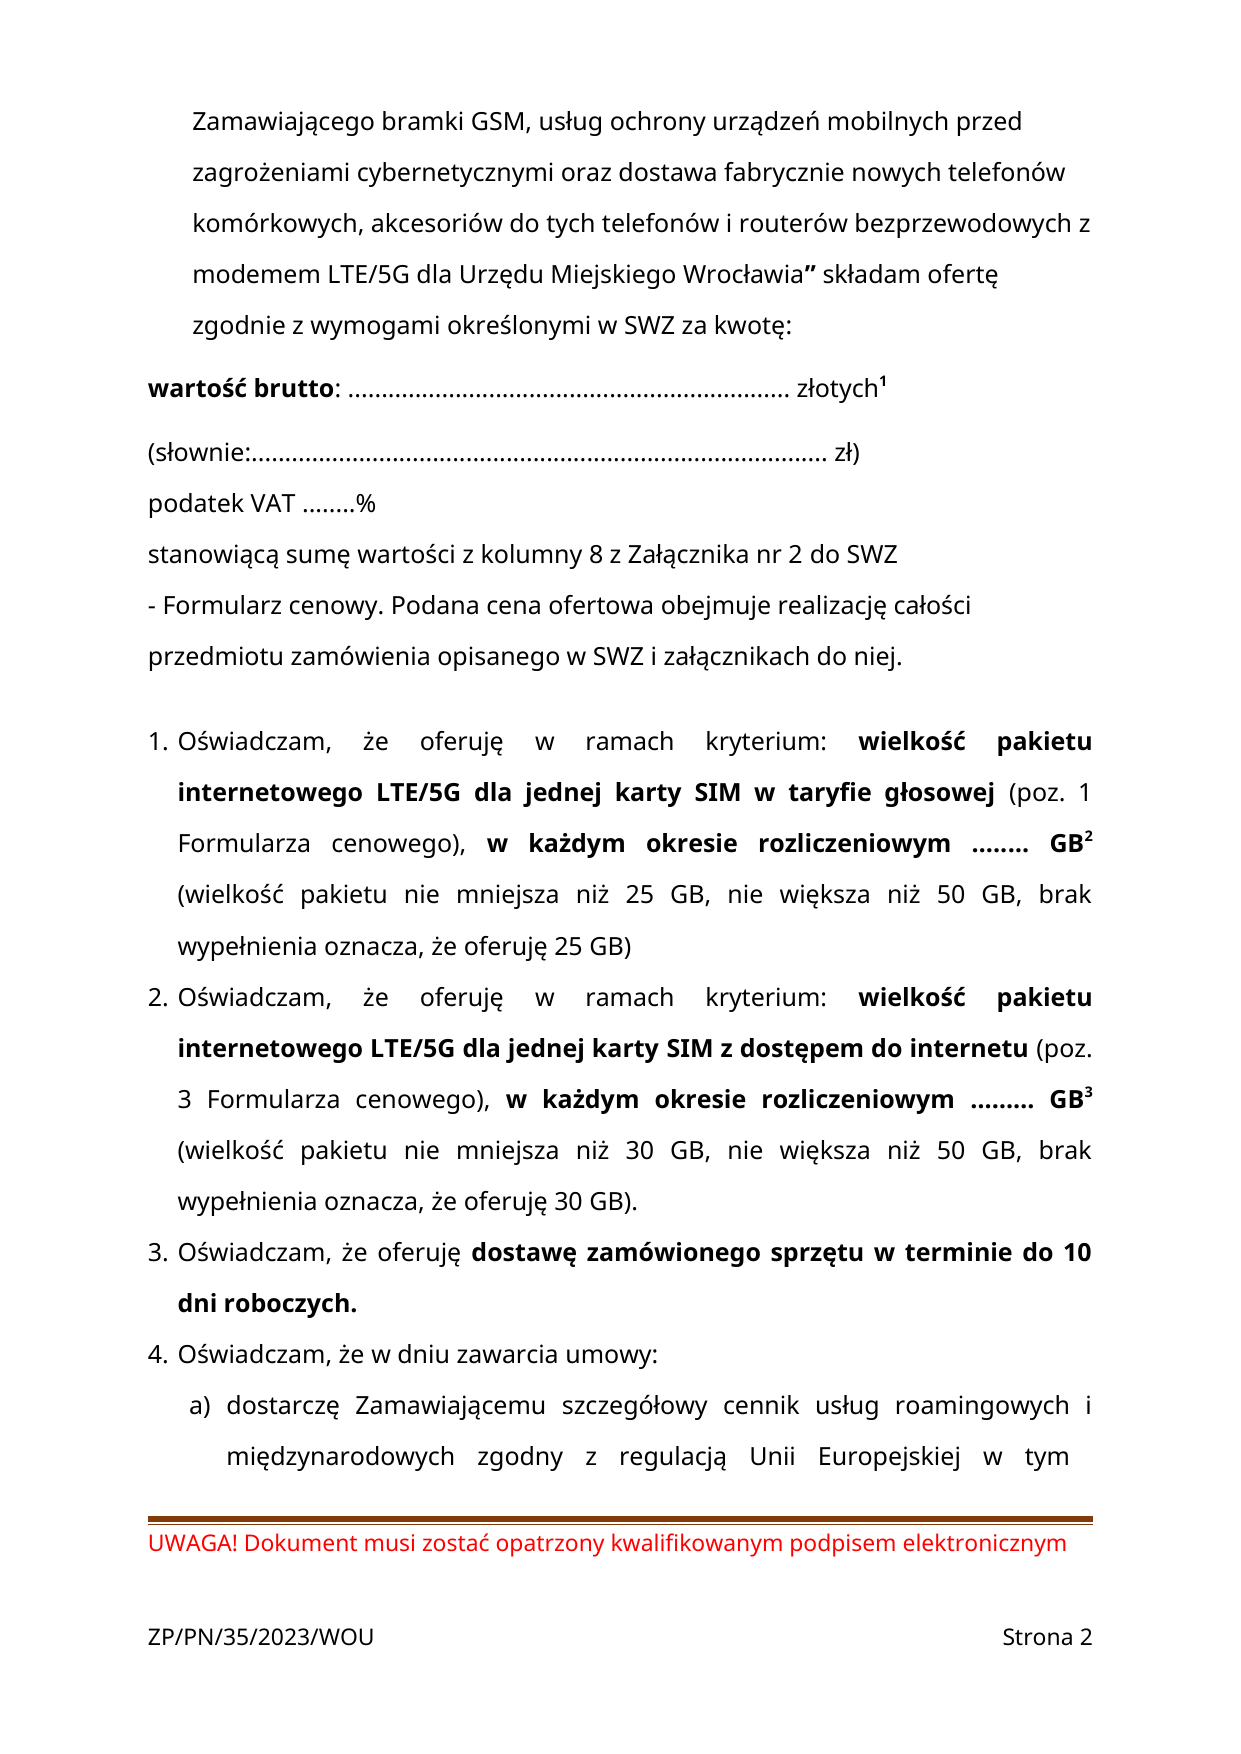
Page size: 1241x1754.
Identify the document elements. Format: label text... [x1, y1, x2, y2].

text wartość brutto: .................................................................. złotych1 [148, 371, 1093, 405]
list Oświadczam, że oferuję dostawę zamówionego sprzętu w terminie do 10 dni roboczych. [148, 1234, 1093, 1319]
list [189, 1387, 1093, 1473]
text stanowiącą sumę wartości z kolumny 8 z Załącznika nr 2 do SWZ - Formularz cenowy. Podana cena ofertowa obejmuje realizację całości przedmiotu zamówienia opisanego w SWZ i załącznikach do niej. [148, 537, 1093, 673]
list Oświadczam, że w dniu zawarcia umowy: [148, 1336, 1093, 1371]
list Oświadczam, że oferuję w ramach kryterium: wielkość pakietu internetowego LTE/5G dla jednej karty SIM z dostępem do internetu (poz. 3 Formularza cenowego), w każdym okresie rozliczeniowym ……… GB3 (wielkość pakietu nie mniejsza niż 30 GB, nie większa niż 50 GB, brak wypełnienia oznacza, że oferuję 30 GB). [148, 979, 1093, 1217]
text podatek VAT ........% [148, 486, 1093, 520]
text (słownie:...................................................................................... zł) [148, 435, 1087, 469]
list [148, 103, 1093, 342]
list Oświadczam, że oferuję w ramach kryterium: wielkość pakietu internetowego LTE/5G dla jednej karty SIM w taryfie głosowej (poz. 1 Formularza cenowego), w każdym okresie rozliczeniowym …..… GB2 (wielkość pakietu nie mniejsza niż 25 GB, nie większa niż 50 GB, brak wypełnienia oznacza, że oferuję 25 GB) [148, 724, 1093, 962]
